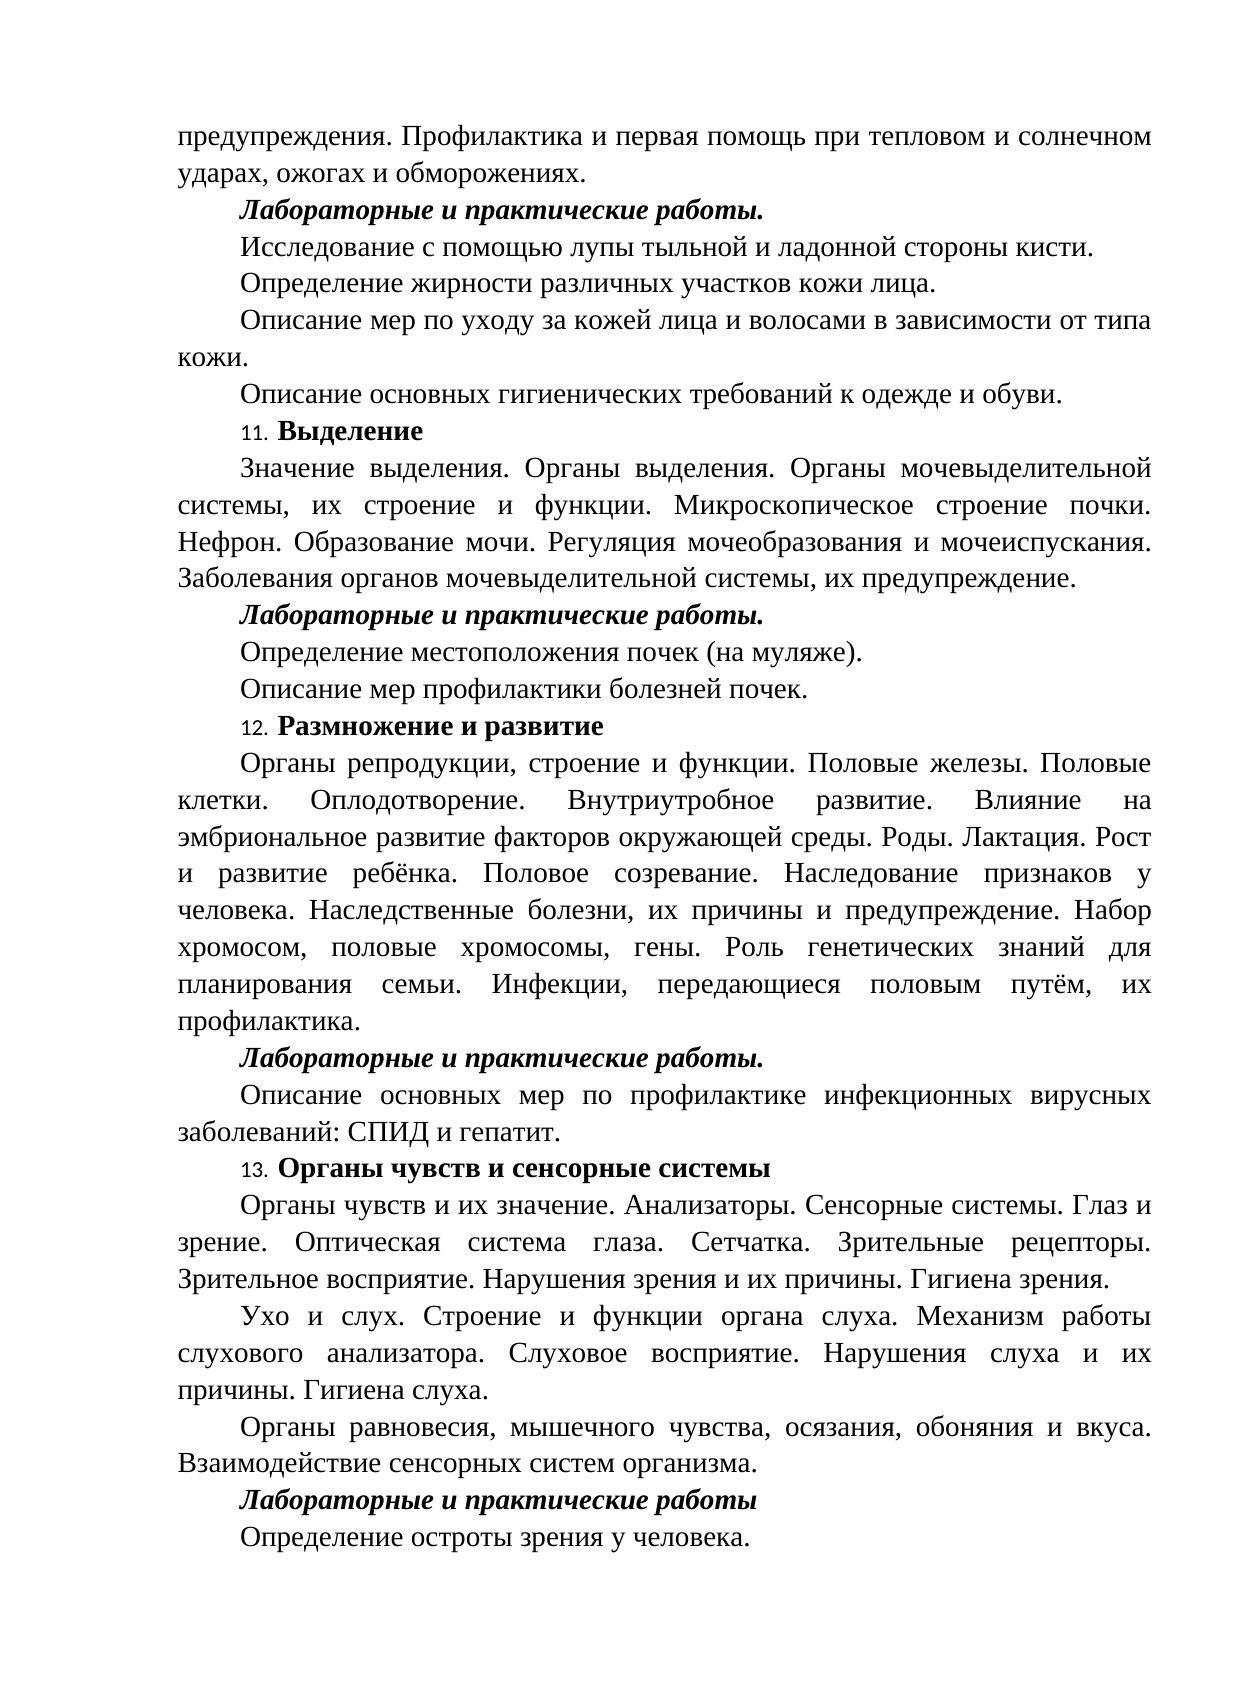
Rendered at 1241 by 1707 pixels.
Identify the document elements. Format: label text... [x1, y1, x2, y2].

text Значение выделения. Органы выделения. Органы мочевыделительной системы, их строение и функции. Микроскопическое строение почки. Нефрон. Образование мочи. Регуляция мочеобразования и мочеиспускания. Заболевания органов мочевыделительной системы, их предупреждение. [177, 450, 1152, 594]
text Лабораторные и практические работы. [177, 192, 1152, 225]
text Ухо и слух. Строение и функции органа слуха. Механизм работы слухового анализатора. Слуховое восприятие. Нарушения слуха и их причины. Гигиена слуха. [177, 1298, 1152, 1405]
text Органы чувств и их значение. Анализаторы. Сенсорные системы. Глаз и зрение. Оптическая система глаза. Сетчатка. Зрительные рецепторы. Зрительное восприятие. Нарушения зрения и их причины. Гигиена зрения. [177, 1187, 1152, 1295]
list Органы чувств и сенсорные системы [240, 1151, 1152, 1184]
text Органы репродукции, строение и функции. Половые железы. Половые клетки. Оплодотворение. Внутриутробное развитие. Влияние на эмбриональное развитие факторов окружающей среды. Роды. Лактация. Рост и развитие ребёнка. Половое созревание. Наследование признаков у человека. Наследственные болезни, их причины и предупреждение. Набор хромосом, половые хромосомы, гены. Роль генетических знаний для планирования семьи. Инфекции, передающиеся половым путём, их профилактика. [177, 745, 1152, 1037]
text Определение жирности различных участков кожи лица. [177, 266, 1152, 299]
text Определение местоположения почек (на муляже). [177, 634, 1152, 668]
list Выделение [240, 413, 1152, 447]
text Описание мер профилактики болезней почек. [177, 671, 1152, 705]
text Определение остроты зрения у человека. [177, 1519, 1152, 1553]
text Органы равновесия, мышечного чувства, осязания, обоняния и вкуса. Взаимодействие сенсорных систем организма. [177, 1409, 1152, 1479]
text Описание основных мер по профилактике инфекционных вирусных заболеваний: СПИД и гепатит. [177, 1077, 1152, 1147]
text Лабораторные и практические работы [177, 1482, 1152, 1516]
text Лабораторные и практические работы. [177, 597, 1152, 631]
text Описание мер по уходу за кожей лица и волосами в зависимости от типа кожи. [177, 302, 1152, 373]
text Описание основных гигиенических требований к одежде и обуви. [177, 376, 1152, 410]
list Размножение и развитие [240, 708, 1152, 742]
text Исследование с помощью лупы тыльной и ладонной стороны кисти. [177, 229, 1152, 262]
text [177, 118, 1152, 188]
text Лабораторные и практические работы. [177, 1040, 1152, 1073]
